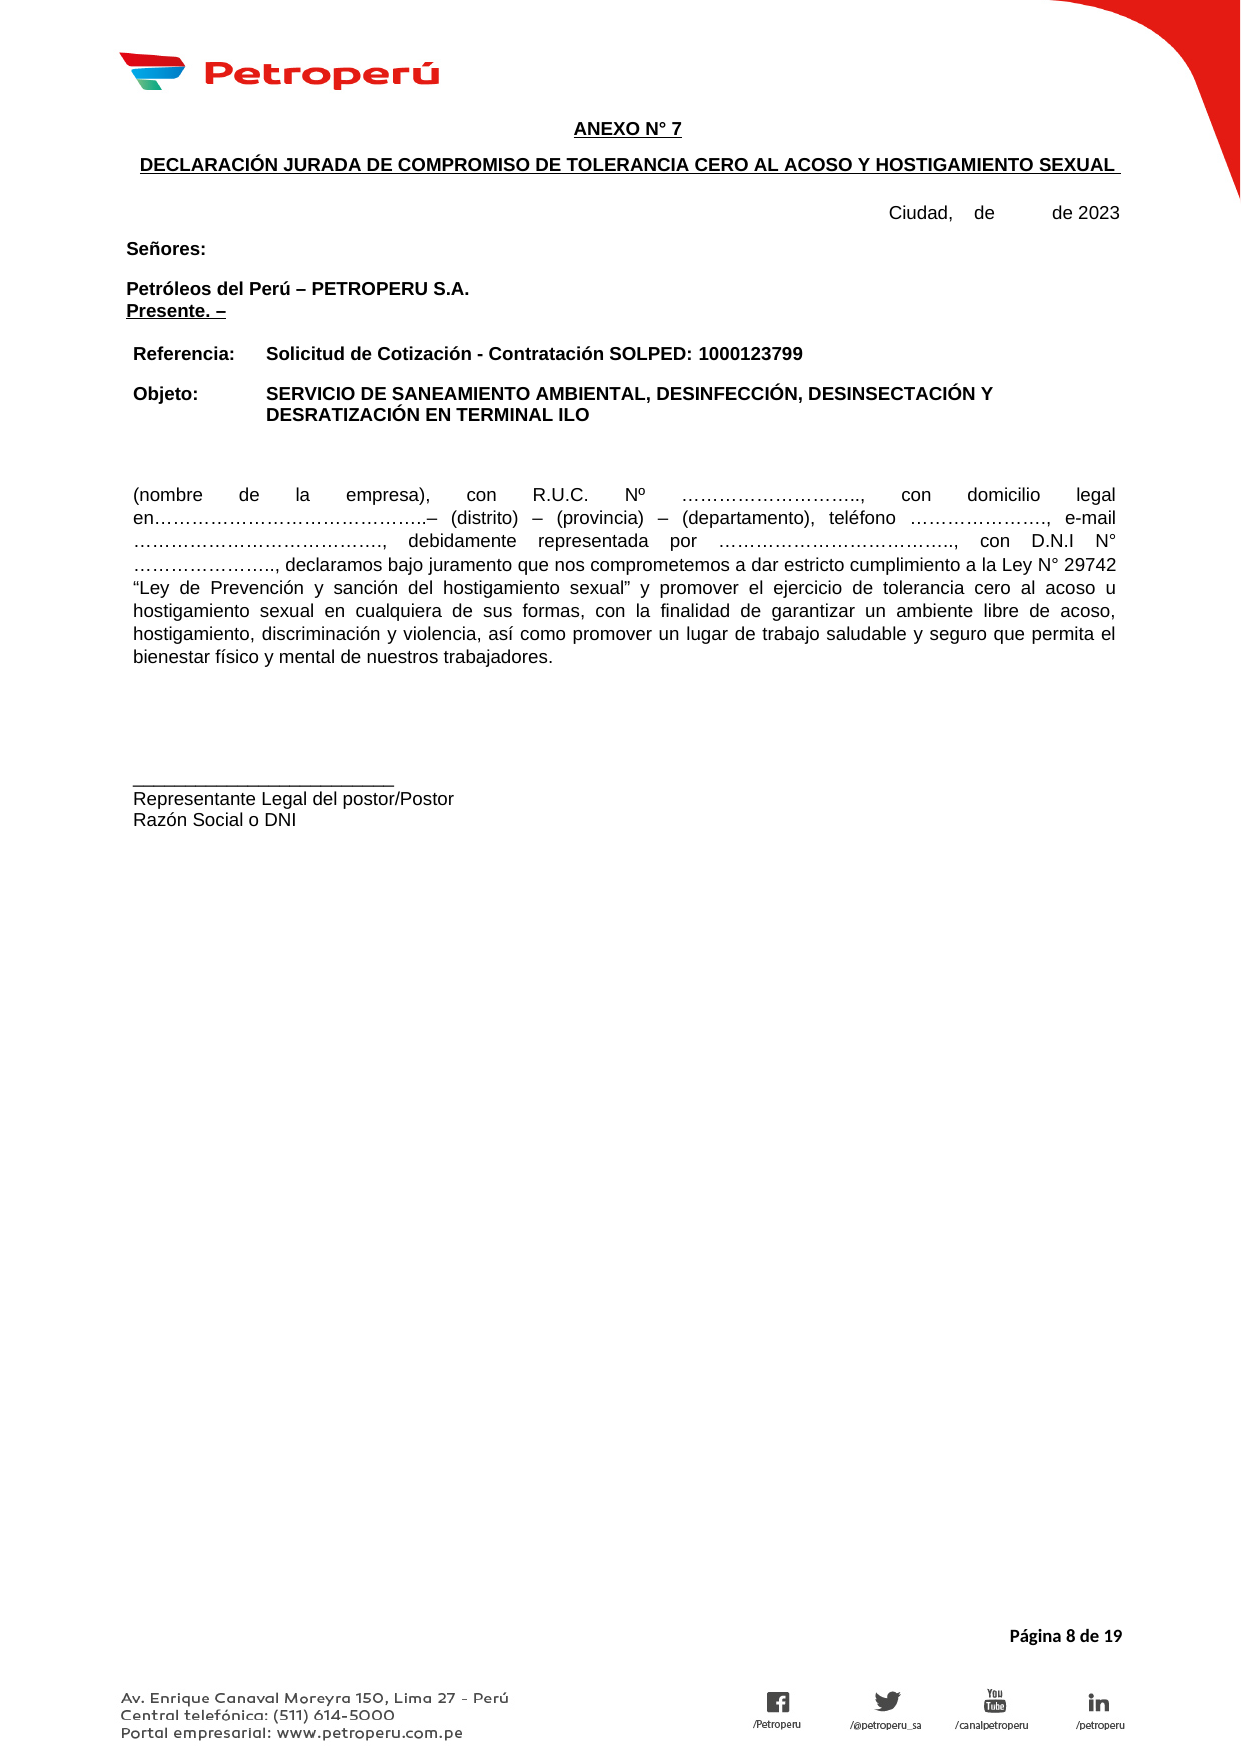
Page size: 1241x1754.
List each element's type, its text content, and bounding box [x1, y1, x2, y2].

text _________________________ [133, 766, 1122, 788]
text ANEXO N° 7 [133, 118, 1122, 140]
text DECLARACIÓN JURADA DE COMPROMISO DE TOLERANCIA CERO AL ACOSO Y HOSTIGAMIENTO SEXUAL [133, 154, 1122, 176]
picture [2, 1680, 1241, 1754]
text Petróleos del Perú – PETROPERU S.A. [126, 278, 1120, 299]
text Representante Legal del postor/Postor [133, 788, 1122, 809]
text Objeto: SERVICIO DE SANEAMIENTO AMBIENTAL, DESINFECCIÓN, DESINSECTACIÓN Y DESRATIZACIÓN EN TERMINAL ILO [133, 382, 1122, 426]
text Ciudad, de de 2023 [724, 202, 1120, 224]
text Referencia: Solicitud de Cotización - Contratación SOLPED: 1000123799 [133, 342, 1122, 364]
text (nombre de la empresa), con R.U.C. Nº ……………………….., con domicilio legal en……………………………………..– (distrito) – (provincia) – (departamento), teléfono …………………., e-mail …………………………………., debidamente representada por ……………………………….., con D.N.I N° ………………….., declaramos bajo juramento que nos comprometemos a dar estricto cumplimiento a la Ley N° 29742 “Ley de Prevención y sanción del hostigamiento sexual” y promover el ejercicio de tolerancia cero al acoso u hostigamiento sexual en cualquiera de sus formas, con la finalidad de garantizar un ambiente libre de acoso, hostigamiento, discriminación y violencia, así como promover un lugar de trabajo saludable y seguro que permita el bienestar físico y mental de nuestros trabajadores. [133, 484, 1117, 668]
text Presente. – [126, 299, 1120, 321]
text Razón Social o DNI [133, 809, 1122, 831]
text Señores: [126, 238, 1120, 259]
picture [1, 0, 1241, 209]
